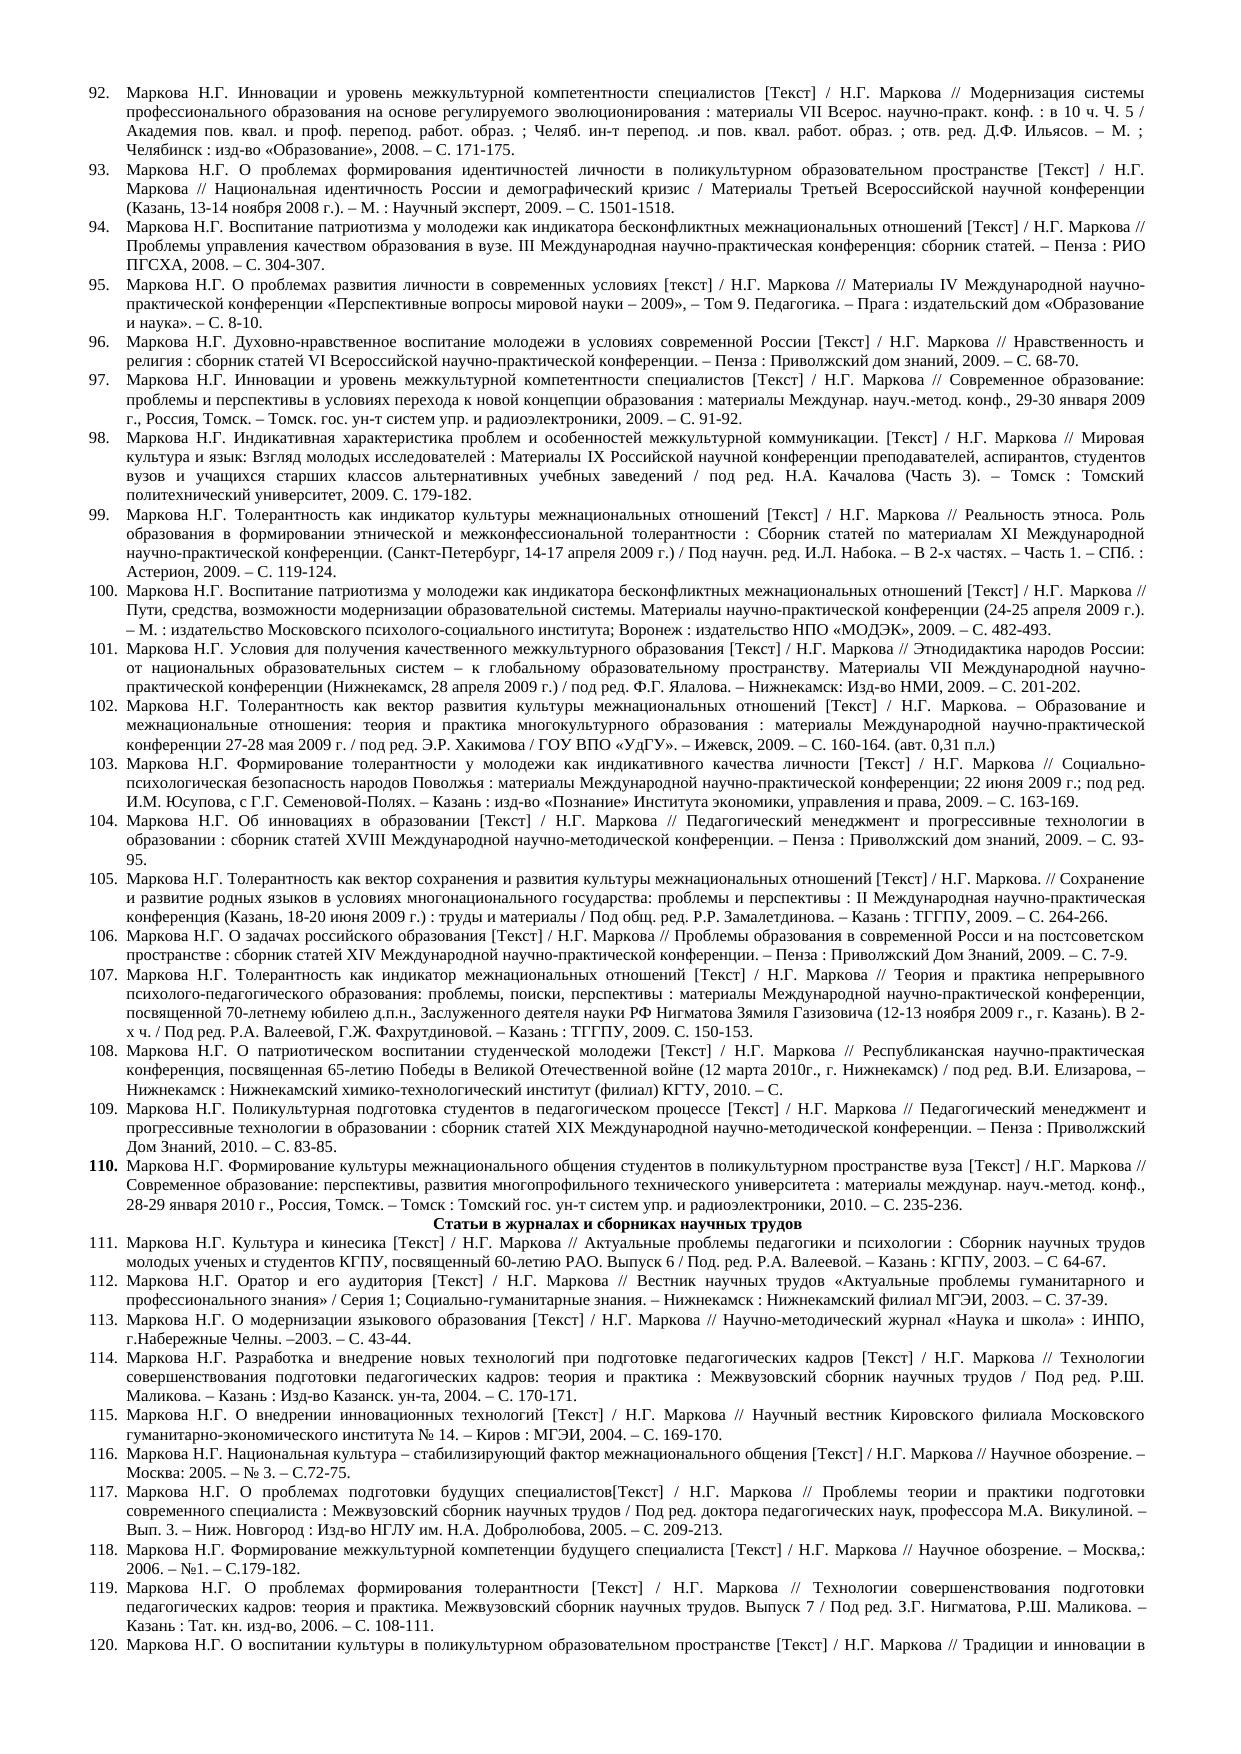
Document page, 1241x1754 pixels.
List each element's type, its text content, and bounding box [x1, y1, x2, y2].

list Маркова Н.Г. О модернизации языкового образования [Текст] / Н.Г. Маркова // Научно-методический журнал «Наука и школа» : ИНПО, г.Набережные Челны. –2003. – С. 43-44. [89, 1309, 1146, 1348]
list Маркова Н.Г. О внедрении инновационных технологий [Текст] / Н.Г. Маркова // Научный вестник Кировского филиала Московского гуманитарно-экономического института № 14. – Киров : МГЭИ, 2004. – С. 169-170. [89, 1405, 1146, 1443]
list Маркова Н.Г. О проблемах развития личности в современных условиях [текст] / Н.Г. Маркова // Материалы IV Международной научно-практической конференции «Перспективные вопросы мировой науки – 2009», – Том 9. Педагогика. – Прага : издательский дом «Образование и наука». – С. 8-10. [89, 274, 1146, 332]
list Маркова Н.Г. Духовно-нравственное воспитание молодежи в условиях современной России [Текст] / Н.Г. Маркова // Нравственность и религия : сборник статей VI Всероссийской научно-практической конференции. – Пенза : Приволжский дом знаний, 2009. – С. 68-70. [89, 332, 1146, 370]
list Маркова Н.Г. Поликультурная подготовка студентов в педагогическом процессе [Текст] / Н.Г. Маркова // Педагогический менеджмент и прогрессивные технологии в образовании : сборник статей XIX Международной научно-методической конференции. – Пенза : Приволжский Дом Знаний, 2010. – С. 83-85. [89, 1098, 1146, 1156]
list Маркова Н.Г. Национальная культура – стабилизирующий фактор межнационального общения [Текст] / Н.Г. Маркова // Научное обозрение. – Москва: 2005. – № 3. – С.72-75. [89, 1443, 1146, 1482]
list Маркова Н.Г. Культура и кинесика [Текст] / Н.Г. Маркова // Актуальные проблемы педагогики и психологии : Сборник научных трудов молодых ученых и студентов КГПУ, посвященный 60-летию РАО. Выпуск 6 / Под. ред. Р.А. Валеевой. – Казань : КГПУ, 2003. – С 64-67. [89, 1233, 1146, 1271]
list Маркова Н.Г. Толерантность как вектор развития культуры межнациональных отношений [Текст] / Н.Г. Маркова. – Образование и межнациональные отношения: теория и практика многокультурного образования : материалы Международной научно-практической конференции 27-28 мая . / под ред. Э.Р. Хакимова / ГОУ ВПО «УдГУ». – Ижевск, 2009. – С. 160-164. (авт. 0,31 п.л.) [89, 696, 1146, 753]
list Маркова Н.Г. Толерантность как вектор сохранения и развития культуры межнациональных отношений [Текст] / Н.Г. Маркова. // Сохранение и развитие родных языков в условиях многонационального государства: проблемы и перспективы : II Международная научно-практическая конференция (Казань, 18-20 июня .) : труды и материалы / Под общ. ред. Р.Р. Замалетдинова. – Казань : ТГГПУ, 2009. – С. 264-266. [89, 868, 1146, 926]
list Маркова Н.Г. Об инновациях в образовании [Текст] / Н.Г. Маркова // Педагогический менеджмент и прогрессивные технологии в образовании : сборник статей XVIII Международной научно-методической конференции. – Пенза : Приволжский дом знаний, 2009. – С. 93-95. [89, 811, 1146, 868]
list Маркова Н.Г. Воспитание патриотизма у молодежи как индикатора бесконфликтных межнациональных отношений [Текст] / Н.Г. Маркова // Проблемы управления качеством образования в вузе. III Международная научно-практическая конференция: сборник статей. – Пенза : РИО ПГСХА, 2008. – С. 304-307. [89, 217, 1146, 274]
list Маркова Н.Г. Воспитание патриотизма у молодежи как индикатора бесконфликтных межнациональных отношений [Текст] / Н.Г. Маркова // Пути, средства, возможности модернизации образовательной системы. Материалы научно-практической конференции (24-25 апреля .). – М. : издательство Московского психолого-социального института; Воронеж : издательство НПО «МОДЭК», 2009. – С. 482-493. [89, 581, 1146, 638]
list Маркова Н.Г. О проблемах формирования толерантности [Текст] / Н.Г. Маркова // Технологии совершенствования подготовки педагогических кадров: теория и практика. Межвузовский сборник научных трудов. Выпуск 7 / Под ред. З.Г. Нигматова, Р.Ш. Маликова. – Казань : Тат. кн. изд-во, 2006. – С. 108-111. [89, 1578, 1146, 1635]
list Маркова Н.Г. О задачах российского образования [Текст] / Н.Г. Маркова // Проблемы образования в современной Росси и на постсоветском пространстве : сборник статей XIV Международной научно-практической конференции. – Пенза : Приволжский Дом Знаний, 2009. – С. 7-9. [89, 926, 1146, 964]
list Маркова Н.Г. Разработка и внедрение новых технологий при подготовке педагогических кадров [Текст] / Н.Г. Маркова // Технологии совершенствования подготовки педагогических кадров: теория и практика : Межвузовский сборник научных трудов / Под ред. Р.Ш. Маликова. – Казань : Изд-во Казанск. ун-та, 2004. – С. 170-171. [89, 1348, 1146, 1405]
list Маркова Н.Г. Толерантность как индикатор культуры межнациональных отношений [Текст] / Н.Г. Маркова // Реальность этноса. Роль образования в формировании этнической и межконфессиональной толерантности : Сборник статей по материалам XI Международной научно-практической конференции. (Санкт-Петербург, 14-17 апреля .) / Под научн. ред. И.Л. Набока. – В 2-х частях. – Часть 1. – СПб. : Астерион, 2009. – С. 119-124. [89, 504, 1146, 581]
list Маркова Н.Г. О проблемах подготовки будущих специалистов[Текст] / Н.Г. Маркова // Проблемы теории и практики подготовки современного специалиста : Межвузовский сборник научных трудов / Под ред. доктора педагогических наук, профессора М.А. Викулиной. – Вып. 3. – Ниж. Новгород : Изд-во НГЛУ им. Н.А. Добролюбова, 2005. – С. 209-213. [89, 1482, 1146, 1539]
list Маркова Н.Г. Толерантность как индикатор межнациональных отношений [Текст] / Н.Г. Маркова // Теория и практика непрерывного психолого-педагогического образования: проблемы, поиски, перспективы : материалы Международной научно-практической конференции, посвященной 70-летнему юбилею д.п.н., Заслуженного деятеля науки РФ Нигматова Зямиля Газизовича (12-13 ноября ., г. Казань). В 2-х ч. / Под ред. Р.А. Валеевой, Г.Ж. Фахрутдиновой. – Казань : ТГГПУ, 2009. С. 150-153. [89, 964, 1146, 1041]
text Статьи в журналах и сборниках научных трудов [89, 1213, 1146, 1233]
list Маркова Н.Г. О патриотическом воспитании студенческой молодежи [Текст] / Н.Г. Маркова // Республиканская научно-практическая конференция, посвященная 65-летию Победы в Великой Отечественной войне (12 марта 2010г., г. Нижнекамск) / под ред. В.И. Елизарова, – Нижнекамск : Нижнекамский химико-технологический институт (филиал) КГТУ, 2010. – С. [89, 1041, 1146, 1098]
list Маркова Н.Г. Формирование культуры межнационального общения студентов в поликультурном пространстве вуза [Текст] / Н.Г. Маркова // Современное образование: перспективы, развития многопрофильного технического университета : материалы междунар. науч.-метод. конф., 28-29 января 2010 г., Россия, Томск. – Томск : Томский гос. ун-т систем упр. и радиоэлектроники, 2010. – С. 235-236. [89, 1156, 1146, 1213]
list Маркова Н.Г. Инновации и уровень межкультурной компетентности специалистов [Текст] / Н.Г. Маркова // Современное образование: проблемы и перспективы в условиях перехода к новой концепции образования : материалы Междунар. науч.-метод. конф., 29-30 января ., Россия, Томск. – Томск. гос. ун-т систем упр. и радиоэлектроники, 2009. – С. 91-92. [89, 370, 1146, 428]
list Маркова Н.Г. Инновации и уровень межкультурной компетентности специалистов [Текст] / Н.Г. Маркова // Модернизация системы профессионального образования на основе регулируемого эволюционирования : материалы VII Всерос. научно-практ. конф. : в 10 ч. Ч. 5 / Академия пов. квал. и проф. перепод. работ. образ. ; Челяб. ин-т перепод. .и пов. квал. работ. образ. ; отв. ред. Д.Ф. Ильясов. – М. ; Челябинск : изд-во «Образование», 2008. – С. 171-175. [89, 83, 1146, 159]
list Маркова Н.Г. Формирование межкультурной компетенции будущего специалиста [Текст] / Н.Г. Маркова // Научное обозрение. – Москва,: 2006. – №1. – С.179-182. [89, 1539, 1146, 1578]
list Маркова Н.Г. О проблемах формирования идентичностей личности в поликультурном образовательном пространстве [Текст] / Н.Г. Маркова // Национальная идентичность России и демографический кризис / Материалы Третьей Всероссийской научной конференции (Казань, 13-14 ноября .). – М. : Научный эксперт, 2009. – С. 1501-1518. [89, 159, 1146, 217]
list Маркова Н.Г. Оратор и его аудитория [Текст] / Н.Г. Маркова // Вестник научных трудов «Актуальные проблемы гуманитарного и профессионального знания» / Серия 1; Социально-гуманитарные знания. – Нижнекамск : Нижнекамский филиал МГЭИ, 2003. – С. 37-39. [89, 1271, 1146, 1309]
list Маркова Н.Г. Индикативная характеристика проблем и особенностей межкультурной коммуникации. [Текст] / Н.Г. Маркова // Мировая культура и язык: Взгляд молодых исследователей : Материалы IX Российской научной конференции преподавателей, аспирантов, студентов вузов и учащихся старших классов альтернативных учебных заведений / под ред. Н.А. Качалова (Часть 3). – Томск : Томский политехнический университет, 2009. С. 179-182. [89, 428, 1146, 504]
list Маркова Н.Г. Формирование толерантности у молодежи как индикативного качества личности [Текст] / Н.Г. Маркова // Социально-психологическая безопасность народов Поволжья : материалы Международной научно-практической конференции; 22 июня .; под ред. И.М. Юсупова, с Г.Г. Семеновой-Полях. – Казань : изд-во «Познание» Института экономики, управления и права, 2009. – С. 163-169. [89, 753, 1146, 811]
list Маркова Н.Г. Условия для получения качественного межкультурного образования [Текст] / Н.Г. Маркова // Этнодидактика народов России: от национальных образовательных систем – к глобальному образовательному пространству. Материалы VII Международной научно-практической конференции (Нижнекамск, 28 апреля .) / под ред. Ф.Г. Ялалова. – Нижнекамск: Изд-во НМИ, 2009. – С. 201-202. [89, 638, 1146, 696]
